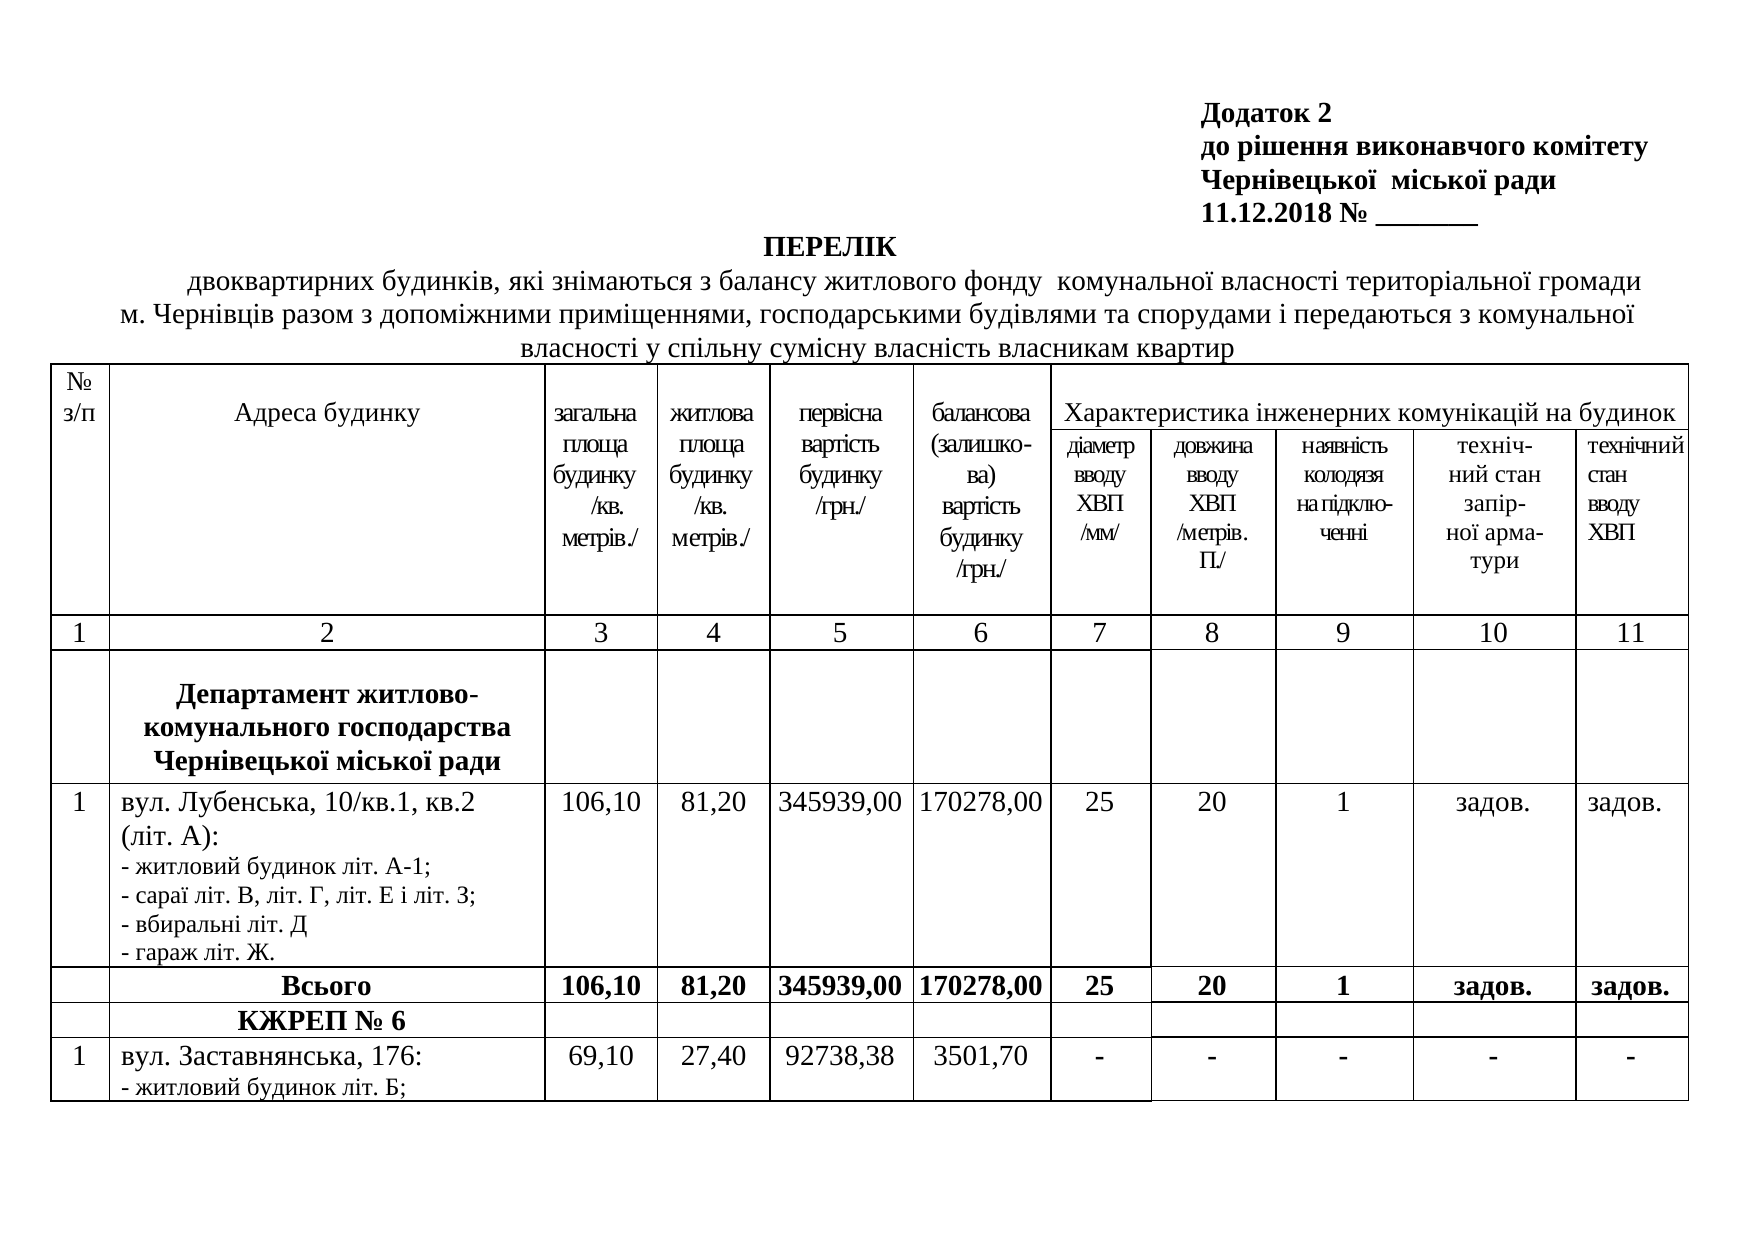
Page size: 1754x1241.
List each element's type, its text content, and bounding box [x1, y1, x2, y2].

table_cell наявність колодязя на підклю-ченні [1277, 430, 1413, 614]
table_cell КЖРЕП № 6 [110, 1003, 544, 1036]
text власності у спільну сумісну власність власникам квартир [27, 330, 1728, 363]
table_cell 27,40 [658, 1038, 769, 1100]
text Чернівецької міської ради [27, 162, 1734, 196]
text Додаток 2 [27, 95, 1728, 128]
table_cell довжина вводу ХВП /метрів. П./ [1152, 430, 1275, 614]
table_cell 81,20 [658, 784, 769, 966]
table_cell 1 [52, 1038, 109, 1100]
table_cell [914, 651, 1050, 783]
text 11.12.2018 № _______ [27, 196, 1710, 229]
table_cell [546, 1003, 657, 1036]
table_cell технічний стан вводу ХВП [1577, 430, 1688, 614]
table_cell [1577, 650, 1688, 783]
table_cell 3501,70 [914, 1038, 1050, 1100]
table_cell 1 [52, 616, 109, 649]
table_cell [1414, 1003, 1575, 1036]
table_header первісна вартість будинку /грн./ [771, 365, 913, 614]
table_cell задов. [1414, 967, 1575, 1001]
table_cell 69,10 [546, 1038, 657, 1100]
table_cell 7 [1052, 616, 1150, 649]
text двоквартирних будинків, які знімаються з балансу житлового фонду комунальної власності територіальної громади м. Чернівців разом з допоміжними приміщеннями, господарськими будівлями та спорудами і передаються з комунальної [27, 263, 1728, 330]
table_cell 3 [546, 616, 657, 649]
table_cell Всього [110, 968, 544, 1001]
table_cell 20 [1152, 784, 1275, 966]
table_cell 81,20 [658, 968, 769, 1001]
table_cell [771, 651, 913, 783]
table_cell [771, 1003, 913, 1036]
table_cell задов. [1414, 784, 1575, 966]
table_cell 1 [1277, 967, 1413, 1001]
table_header балансова (залишко-ва) вартість будинку /грн./ [914, 365, 1050, 614]
table_header Адреса будинку [110, 365, 544, 614]
table_cell 170278,00 [914, 784, 1050, 966]
table_cell [914, 1003, 1050, 1036]
table_cell [1414, 650, 1575, 783]
table_cell 25 [1052, 968, 1151, 1001]
table_header загальна площа будинку /кв. метрів./ [546, 365, 657, 614]
table_cell 1 [1277, 784, 1413, 966]
table_cell 106,10 [546, 968, 657, 1001]
table_cell 4 [658, 616, 769, 649]
table_cell [52, 651, 109, 783]
table_cell [1277, 650, 1413, 783]
table_cell [1052, 1003, 1151, 1036]
table_cell техніч- ний стан запір- ної арма- тури [1414, 430, 1575, 614]
table_cell Департамент житлово-комунального господарства Чернівецької міської ради [110, 651, 544, 783]
table_cell [1052, 651, 1150, 783]
table_cell [658, 1003, 769, 1036]
table_cell 106,10 [546, 784, 657, 966]
table_header житлова площа будинку /кв. метрів./ [658, 365, 769, 614]
table_cell задов. [1577, 784, 1688, 966]
table_cell [52, 968, 109, 1001]
table_cell 345939,00 [771, 968, 913, 1001]
table_cell 170278,00 [914, 968, 1050, 1001]
table_cell вул. Лубенська, 10/кв.1, кв.2 (літ. А): - житловий будинок літ. А-1; - сараї літ. В, літ. Г, літ. Е і літ. З; - вбиральні літ. Д - гараж літ. Ж. [110, 784, 544, 966]
table_cell - [1152, 1038, 1275, 1100]
table_header Характеристика інженерних комунікацій на будинок [1052, 365, 1688, 429]
table_cell 345939,00 [771, 784, 913, 966]
table_cell - [1414, 1038, 1575, 1100]
table_cell - [1052, 1038, 1151, 1100]
table_cell 20 [1152, 967, 1275, 1001]
table_header № з/п [52, 365, 109, 614]
table_cell [658, 651, 769, 783]
table_cell [1577, 1003, 1688, 1036]
table_cell 10 [1414, 616, 1575, 649]
table_cell [52, 1003, 109, 1036]
table_cell [1152, 1003, 1275, 1036]
text до рішення виконавчого комітету [27, 128, 1728, 162]
table_cell 11 [1577, 616, 1688, 649]
table_cell діаметр вводу ХВП /мм/ [1052, 430, 1150, 614]
table_cell 9 [1277, 616, 1413, 649]
table_cell 6 [914, 616, 1050, 649]
table_cell 25 [1052, 784, 1150, 966]
table_cell задов. [1577, 967, 1688, 1001]
table_cell 8 [1152, 616, 1275, 649]
table_cell 1 [52, 784, 109, 966]
table_cell 5 [771, 616, 913, 649]
text ПЕРЕЛІК [27, 229, 1710, 263]
table_cell - [1577, 1038, 1688, 1100]
table_cell 92738,38 [771, 1038, 913, 1100]
table_cell вул. Заставнянська, 176: - житловий будинок літ. Б; [110, 1038, 544, 1100]
table_cell - [1277, 1038, 1413, 1100]
table_cell [1277, 1003, 1413, 1036]
table_cell 2 [110, 616, 544, 649]
table_cell [1152, 650, 1275, 783]
table_cell [546, 651, 657, 783]
